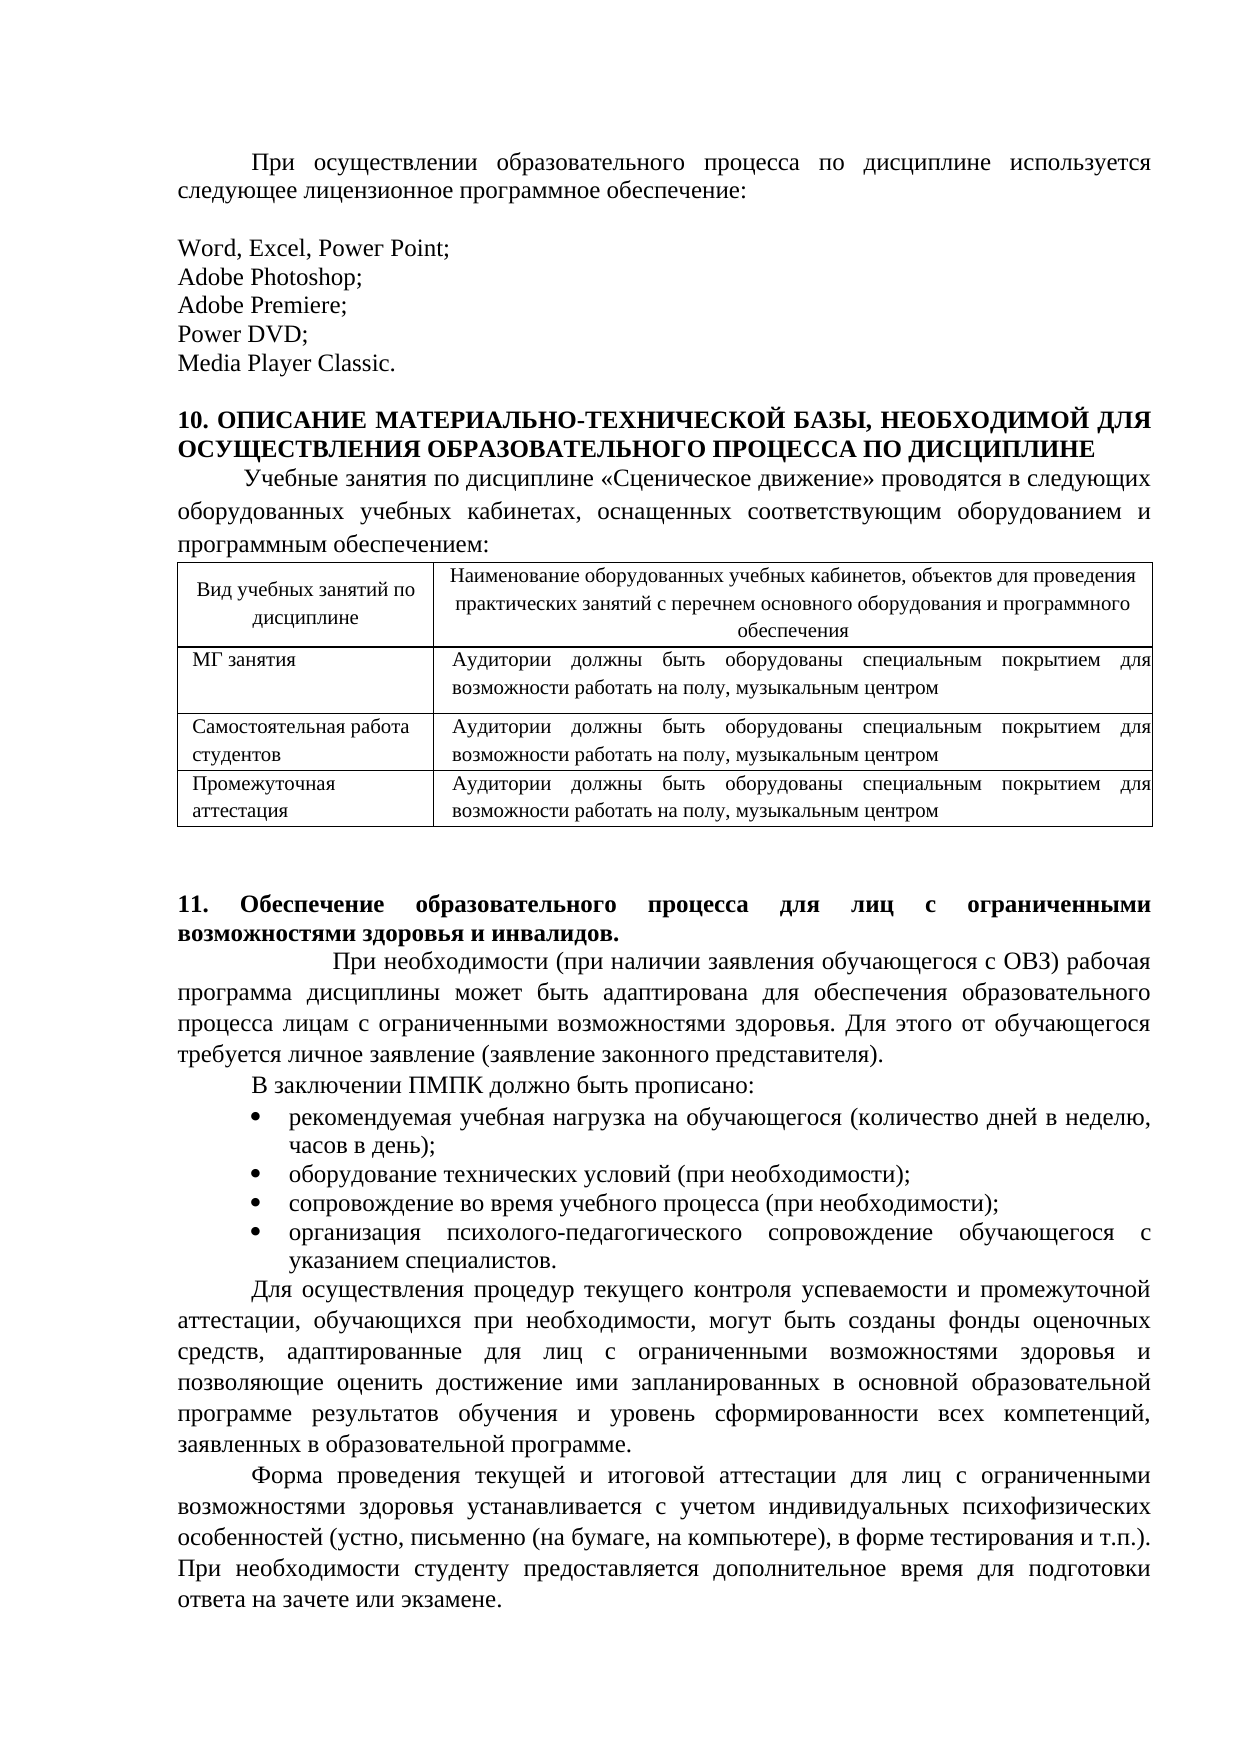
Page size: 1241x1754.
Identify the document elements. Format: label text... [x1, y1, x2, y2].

text Adobe Photoshop; [177, 262, 1152, 291]
text При необходимости (при наличии заявления обучающегося с ОВЗ) рабочая программа дисциплины может быть адаптирована для обеспечения образовательного процесса лицам с ограниченными возможностями здоровья. Для этого от обучающегося требуется личное заявление (заявление законного представителя). [177, 946, 1152, 1068]
table_cell Самостоятельная работа студентов [178, 714, 433, 769]
table_header Вид учебных занятий по дисциплине [178, 563, 433, 646]
text Учебные занятия по дисциплине «Сценическое движение» проводятся в следующих оборудованных учебных кабинетах, оснащенных соответствующим оборудованием и программным обеспечением: [177, 463, 1152, 558]
table_cell Аудитории должны быть оборудованы специальным покрытием для возможности работать на полу, музыкальным центром [434, 771, 1152, 826]
table_header Наименование оборудованных учебных кабинетов, объектов для проведения практических занятий с перечнем основного оборудования и программного обеспечения [434, 563, 1152, 646]
table_cell Аудитории должны быть оборудованы специальным покрытием для возможности работать на полу, музыкальным центром [434, 714, 1152, 769]
table_cell Промежуточная аттестация [178, 771, 433, 826]
list оборудование технических условий (при необходимости); [251, 1159, 1152, 1188]
text Для осуществления процедур текущего контроля успеваемости и промежуточной аттестации, обучающихся при необходимости, могут быть созданы фонды оценочных средств, адаптированные для лиц с ограниченными возможностями здоровья и позволяющие оценить достижение ими запланированных в основной образовательной программе результатов обучения и уровень сформированности всех компетенций, заявленных в образовательной программе. [177, 1274, 1152, 1458]
text Wогd, Ехсеl, Powег Роint; [177, 233, 1152, 262]
text Media Player Classic. [177, 348, 1152, 377]
list сопровождение во время учебного процесса (при необходимости); [251, 1188, 1152, 1217]
text 11. Обеспечение образовательного процесса для лиц с ограниченными возможностями здоровья и инвалидов. [177, 889, 1152, 946]
table_cell Аудитории должны быть оборудованы специальным покрытием для возможности работать на полу, музыкальным центром [434, 648, 1152, 713]
list организация психолого-педагогического сопровождение обучающегося с указанием специалистов. [251, 1217, 1152, 1274]
text Форма проведения текущей и итоговой аттестации для лиц с ограниченными возможностями здоровья устанавливается с учетом индивидуальных психофизических особенностей (устно, письменно (на бумаге, на компьютере), в форме тестирования и т.п.). При необходимости студенту предоставляется дополнительное время для подготовки ответа на зачете или экзамене. [177, 1460, 1152, 1613]
list рекомендуемая учебная нагрузка на обучающегося (количество дней в неделю, часов в день); [251, 1102, 1152, 1159]
text При осуществлении образовательного процесса по дисциплине используется следующее лицензионное программное обеспечение: [177, 147, 1152, 204]
text В заключении ПМПК должно быть прописано: [177, 1071, 1152, 1099]
text 10. ОПИСАНИЕ МАТЕРИАЛЬНО-ТЕХНИЧЕСКОЙ БАЗЫ, НЕОБХОДИМОЙ ДЛЯ ОСУЩЕСТВЛЕНИЯ ОБРАЗОВАТЕЛЬНОГО ПРОЦЕССА ПО ДИСЦИПЛИНЕ [177, 406, 1152, 463]
text Power DVD; [177, 319, 1152, 348]
text Adobe Premiere; [177, 291, 1152, 319]
table_cell МГ занятия [178, 648, 433, 713]
